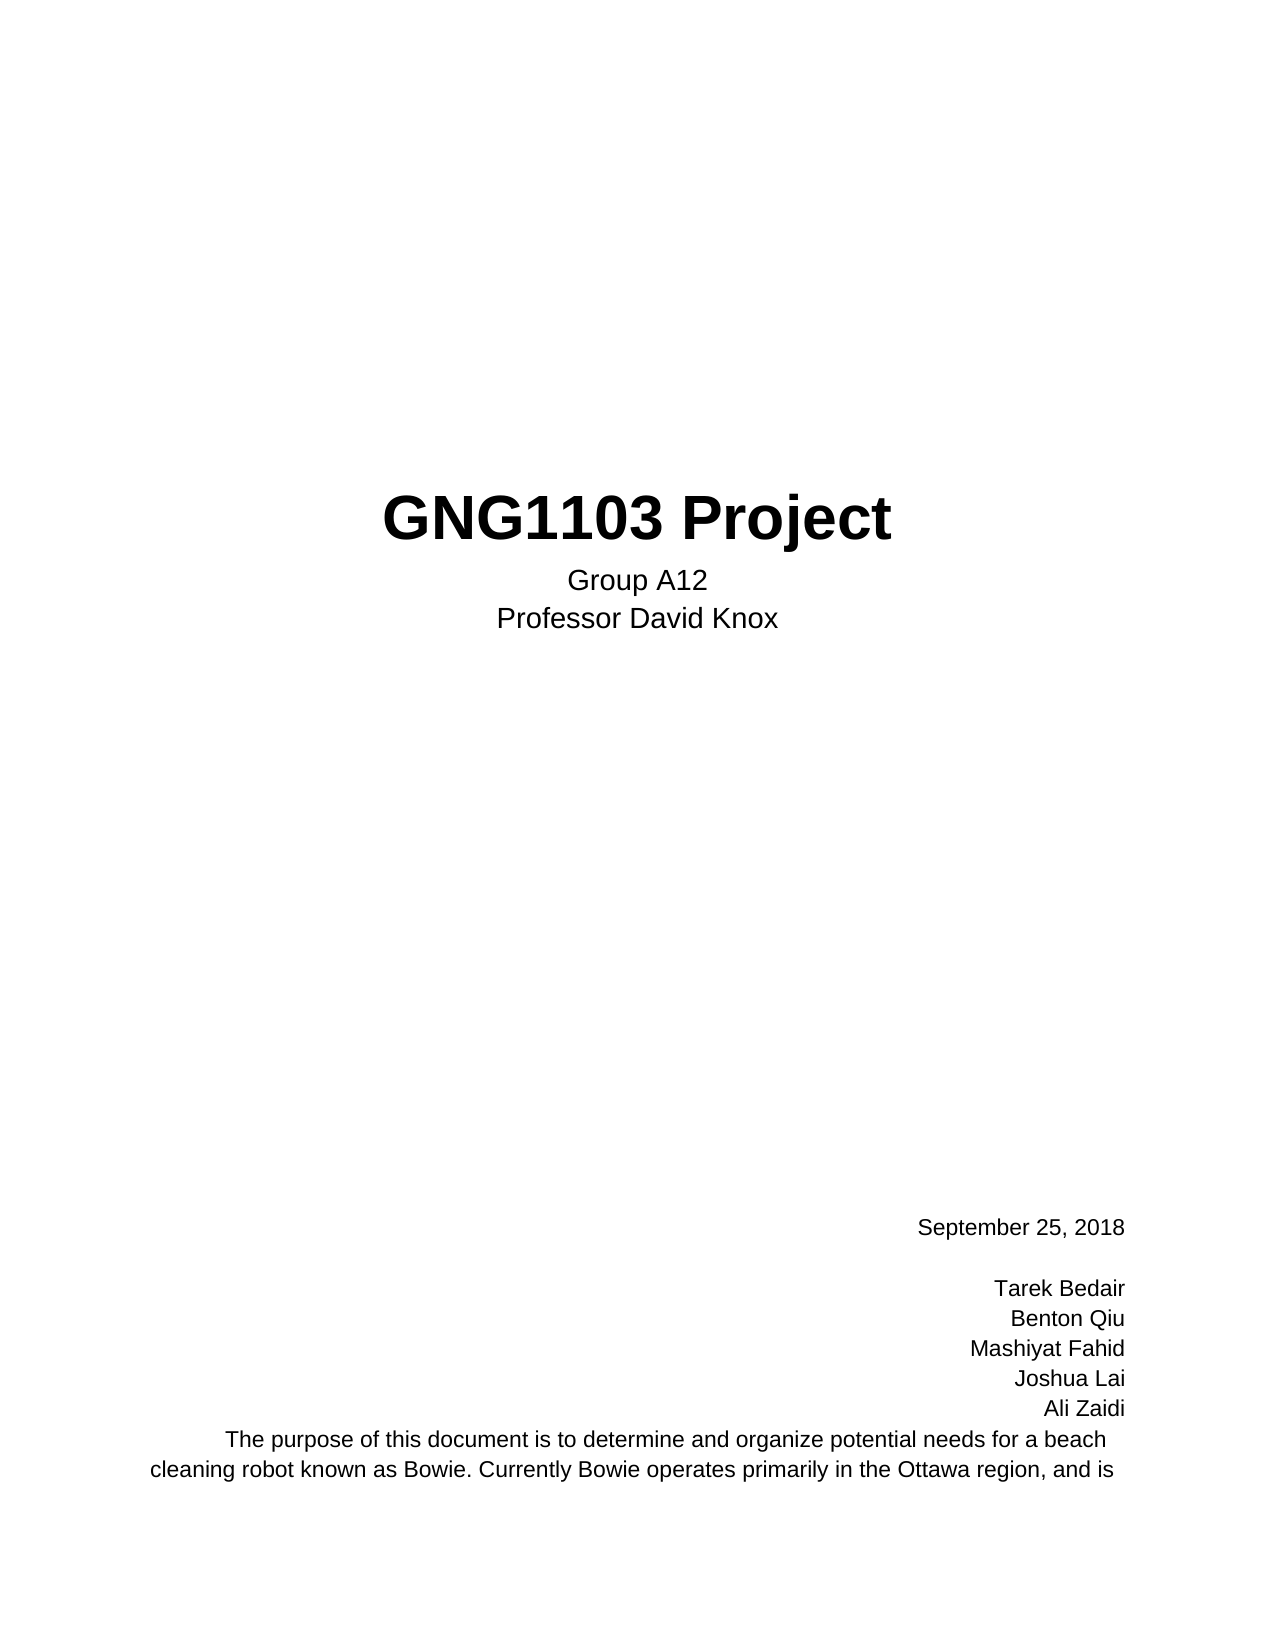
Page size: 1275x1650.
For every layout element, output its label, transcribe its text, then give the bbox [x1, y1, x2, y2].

text Joshua Lai [150, 1365, 1125, 1391]
text Professor David Knox [150, 602, 1125, 635]
text September 25, 2018 [150, 1214, 1125, 1240]
text Mashiyat Fahid [150, 1335, 1125, 1361]
text GNG1103 Project [150, 480, 1125, 552]
text Ali Zaidi [150, 1395, 1125, 1422]
text Benton Qiu [150, 1305, 1125, 1331]
text Tarek Bedair [150, 1274, 1125, 1301]
text Group A12 [150, 563, 1125, 597]
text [150, 1426, 1125, 1482]
